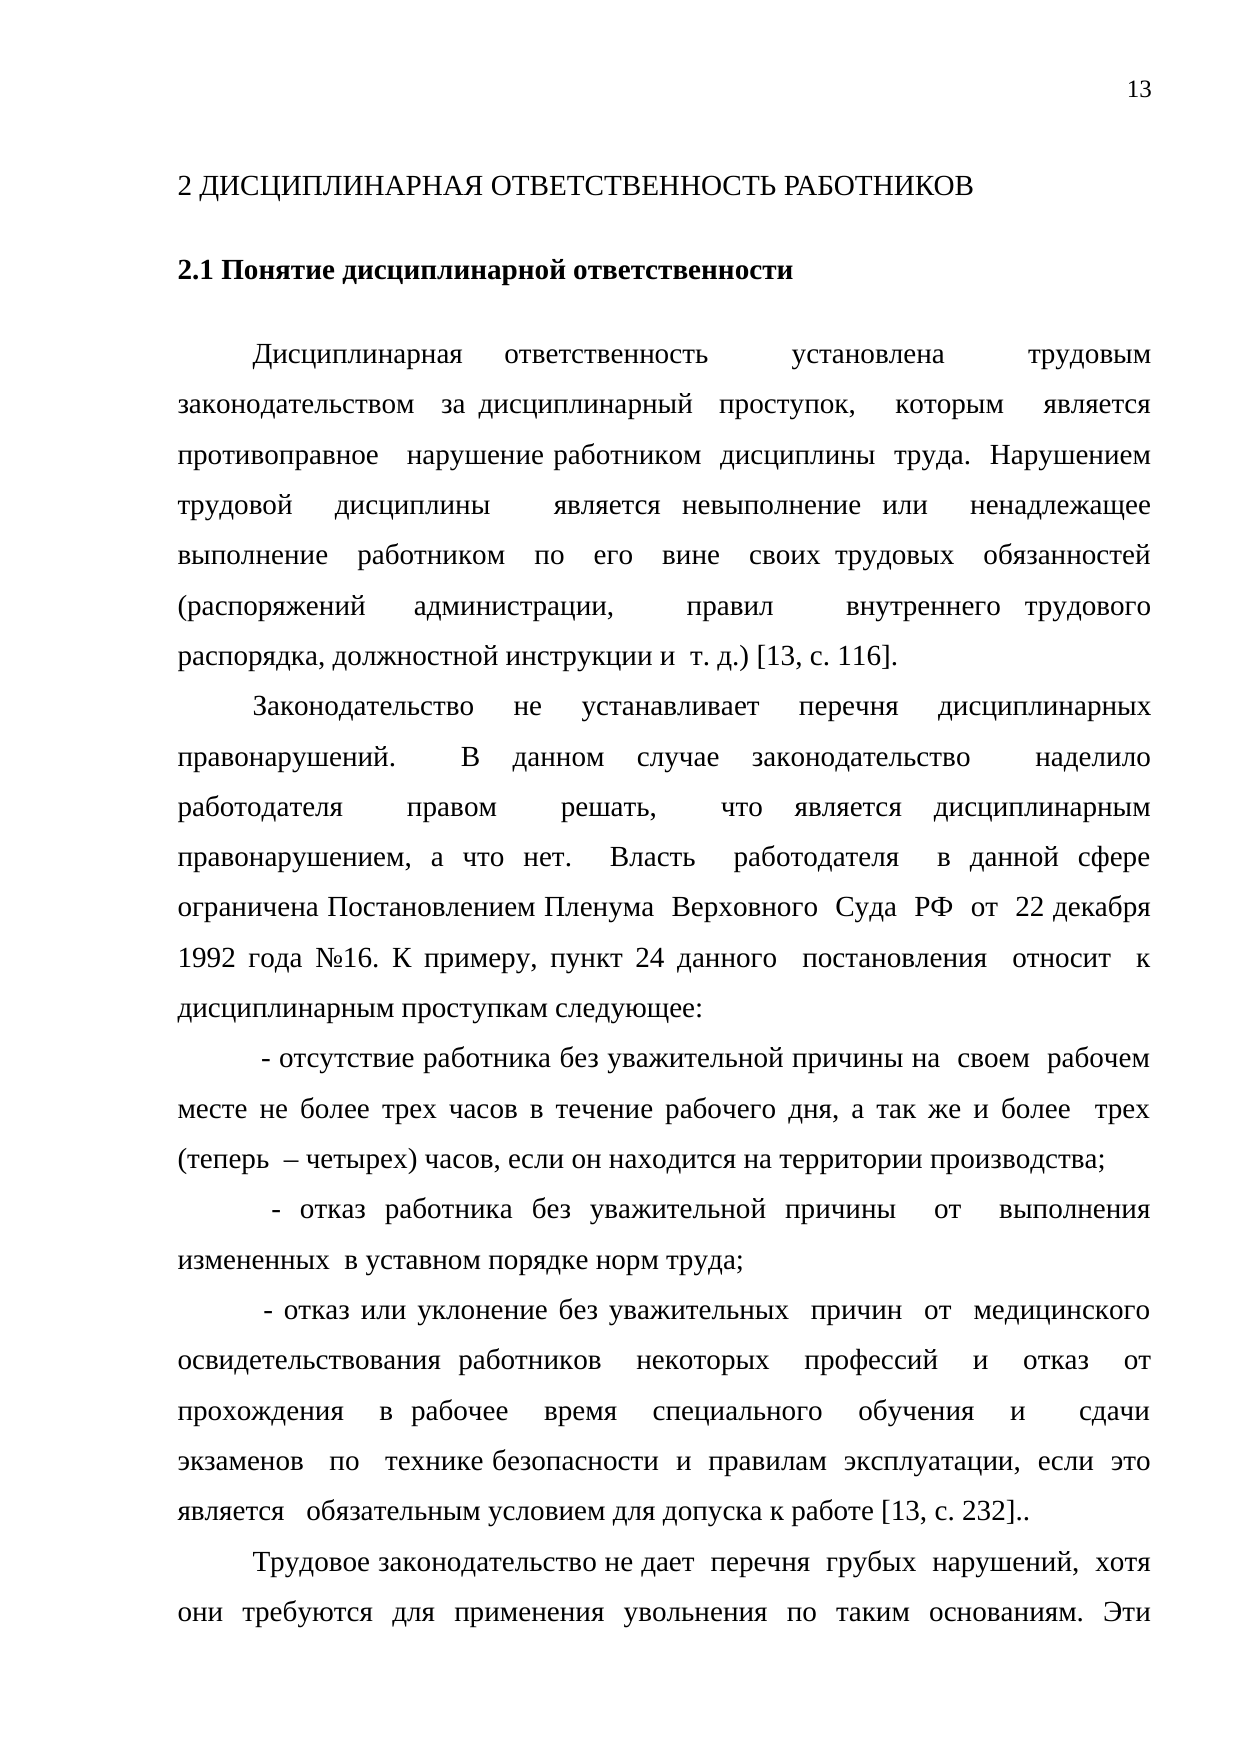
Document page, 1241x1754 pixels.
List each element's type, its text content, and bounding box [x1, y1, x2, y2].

text Дисциплинарная ответственность установлена трудовым законодательством за дисциплинарный проступок, которым является противоправное нарушение работником дисциплины труда. Нарушением трудовой дисциплины является невыполнение или ненадлежащее выполнение работником по его вине своих трудовых обязанностей (распоряжений администрации, правил внутреннего трудового распорядка, должностной инструкции и т. д.) [13, с. 116]. [177, 336, 1152, 672]
text - отсутствие работника без уважительной причины на своем рабочем месте не более трех часов в течение рабочего дня, а так же и более трех (теперь – четырех) часов, если он находится на территории производства; [177, 1041, 1152, 1175]
subtitle 2 Дисциплинарная ответственность работников [177, 168, 1152, 202]
subtitle 2.1 Понятие дисциплинарной ответственности [177, 252, 1152, 286]
text Законодательство не устанавливает перечня дисциплинарных правонарушений. В данном случае законодательство наделило работодателя правом решать, что является дисциплинарным правонарушением, а что нет. Власть работодателя в данной сфере ограничена Постановлением Пленума Верховного Суда РФ от 22 декабря 1992 года №16. К примеру, пункт 24 данного постановления относит к дисциплинарным проступкам следующее: [177, 688, 1152, 1024]
text - отказ работника без уважительной причины от выполнения измененных в уставном порядке норм труда; [177, 1191, 1152, 1275]
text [177, 1544, 1152, 1627]
text - отказ или уклонение без уважительных причин от медицинского освидетельствования работников некоторых профессий и отказ от прохождения в рабочее время специального обучения и сдачи экзаменов по технике безопасности и правилам эксплуатации, если это является обязательным условием для допуска к работе [13, с. 232].. [177, 1292, 1152, 1527]
